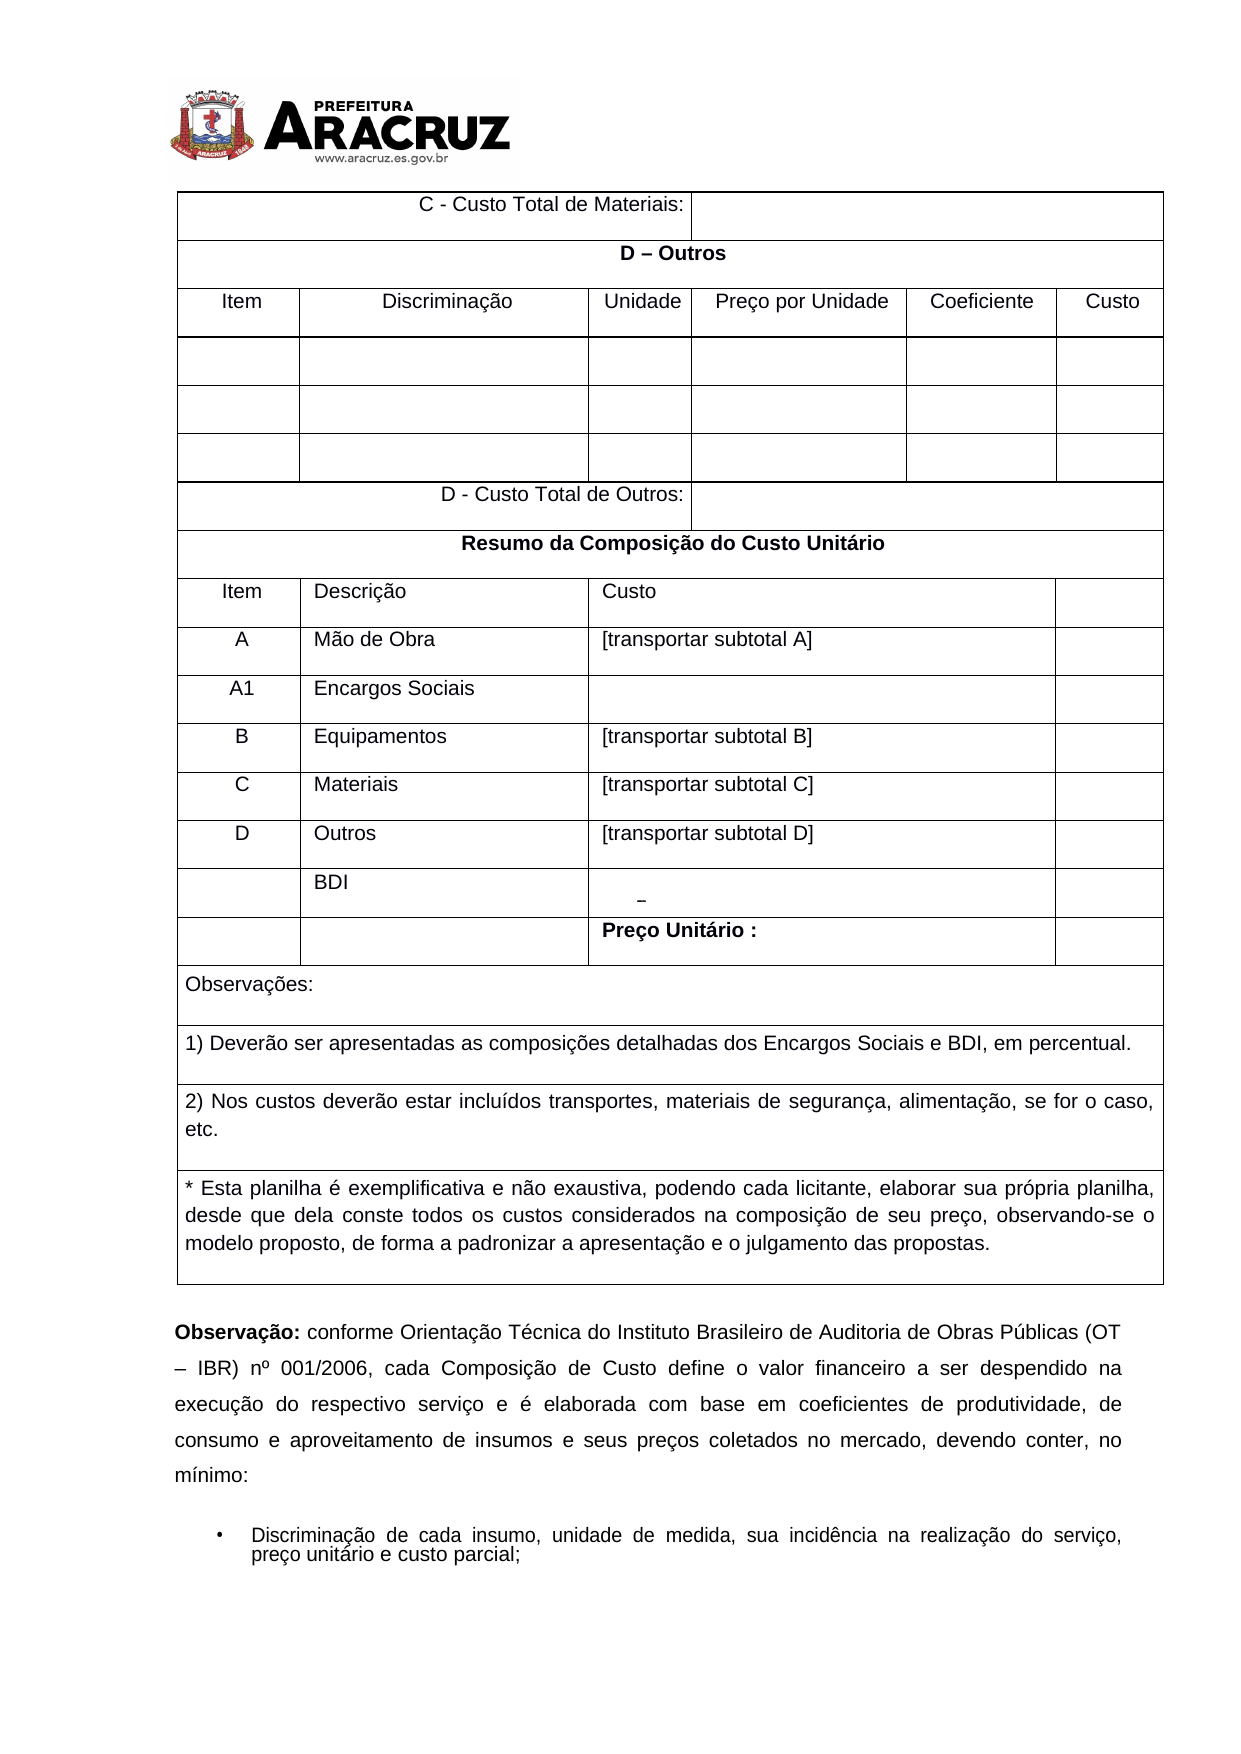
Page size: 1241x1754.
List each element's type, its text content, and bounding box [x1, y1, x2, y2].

table_cell [1056, 773, 1163, 820]
table_cell * Esta planilha é exemplificativa e não exaustiva, podendo cada licitante, elaborar sua própria planilha, desde que dela conste todos os custos considerados na composição de seu preço, observando-se o modelo proposto, de forma a padronizar a apresentação e o julgamento das propostas. [178, 1171, 1163, 1284]
table_cell Descrição [301, 579, 588, 627]
table_cell Observações: [178, 966, 1163, 1025]
table_cell Mão de Obra [301, 628, 588, 675]
table_cell [178, 434, 299, 481]
table_cell C [178, 773, 300, 820]
table_cell B [178, 724, 300, 772]
table_cell [1056, 676, 1163, 723]
table_cell D - Custo Total de Outros: [178, 483, 691, 530]
table_cell [1056, 869, 1163, 917]
table_cell D – Outros [178, 241, 1163, 288]
table_cell [589, 434, 691, 481]
table_cell 2) Nos custos deverão estar incluídos transportes, materiais de segurança, alimentação, se for o caso, etc. [178, 1085, 1163, 1170]
table_cell Equipamentos [301, 724, 588, 772]
table_cell Coeficiente [907, 289, 1056, 336]
table_cell [907, 386, 1056, 433]
table_cell [907, 434, 1056, 481]
table_cell [589, 338, 691, 385]
table_cell Preço por Unidade [692, 289, 906, 336]
table_cell [1056, 724, 1163, 772]
table_cell [1056, 628, 1163, 675]
table_cell Custo [1057, 289, 1163, 336]
table_cell [692, 193, 1163, 239]
table_cell [589, 676, 1055, 723]
table_cell Unidade [589, 289, 691, 336]
table_cell [300, 338, 588, 385]
table_cell 1) Deverão ser apresentadas as composições detalhadas dos Encargos Sociais e BDI, em percentual. [178, 1026, 1163, 1084]
table_cell [1057, 386, 1163, 433]
table_cell Preço Unitário : [589, 918, 1055, 965]
table_cell [178, 386, 299, 433]
table_header Resumo da Composição do Custo Unitário [178, 531, 1163, 578]
table_cell A [178, 628, 300, 675]
table_cell A1 [178, 676, 300, 723]
table_cell [1056, 579, 1163, 627]
text Observação: conforme Orientação Técnica do Instituto Brasileiro de Auditoria de Obras Públicas (OT – IBR) nº 001/2006, cada Composição de Custo define o valor financeiro a ser despendido na execução do respectivo serviço e é elaborada com base em coeficientes de produtividade, de consumo e aproveitamento de insumos e seus preços coletados no mercado, devendo conter, no mínimo: [174, 1319, 1122, 1487]
table_cell [300, 386, 588, 433]
picture [166, 76, 519, 183]
table_cell Item [178, 289, 299, 336]
table_cell [transportar subtotal B] [589, 724, 1055, 772]
table_cell [178, 918, 300, 965]
table_cell [transportar subtotal A] [589, 628, 1055, 675]
table_cell Custo [589, 579, 1055, 627]
table_cell C - Custo Total de Materiais: [178, 193, 691, 239]
table_cell [589, 869, 1055, 917]
table_cell [301, 918, 588, 965]
table_cell [178, 869, 300, 917]
table_cell [907, 338, 1056, 385]
table_cell [692, 483, 1163, 530]
table_cell Outros [301, 821, 588, 868]
table_cell [300, 434, 588, 481]
table_cell D [178, 821, 300, 868]
table_cell [transportar subtotal D] [589, 821, 1055, 868]
table_cell [1057, 434, 1163, 481]
table_cell Discriminação [300, 289, 588, 336]
table_cell BDI [301, 869, 588, 917]
table_cell [692, 386, 906, 433]
table_cell [692, 434, 906, 481]
table_cell Materiais [301, 773, 588, 820]
table_cell [692, 338, 906, 385]
table_cell [589, 386, 691, 433]
table_cell [1057, 338, 1163, 385]
table_cell [1056, 821, 1163, 868]
table_cell Item [178, 579, 300, 627]
table_cell [1056, 918, 1163, 965]
table_cell [178, 338, 299, 385]
list Discriminação de cada insumo, unidade de medida, sua incidência na realização do serviço, preço unitário e custo parcial; [216, 1524, 1122, 1566]
table_cell [transportar subtotal C] [589, 773, 1055, 820]
table_cell Encargos Sociais [301, 676, 588, 723]
